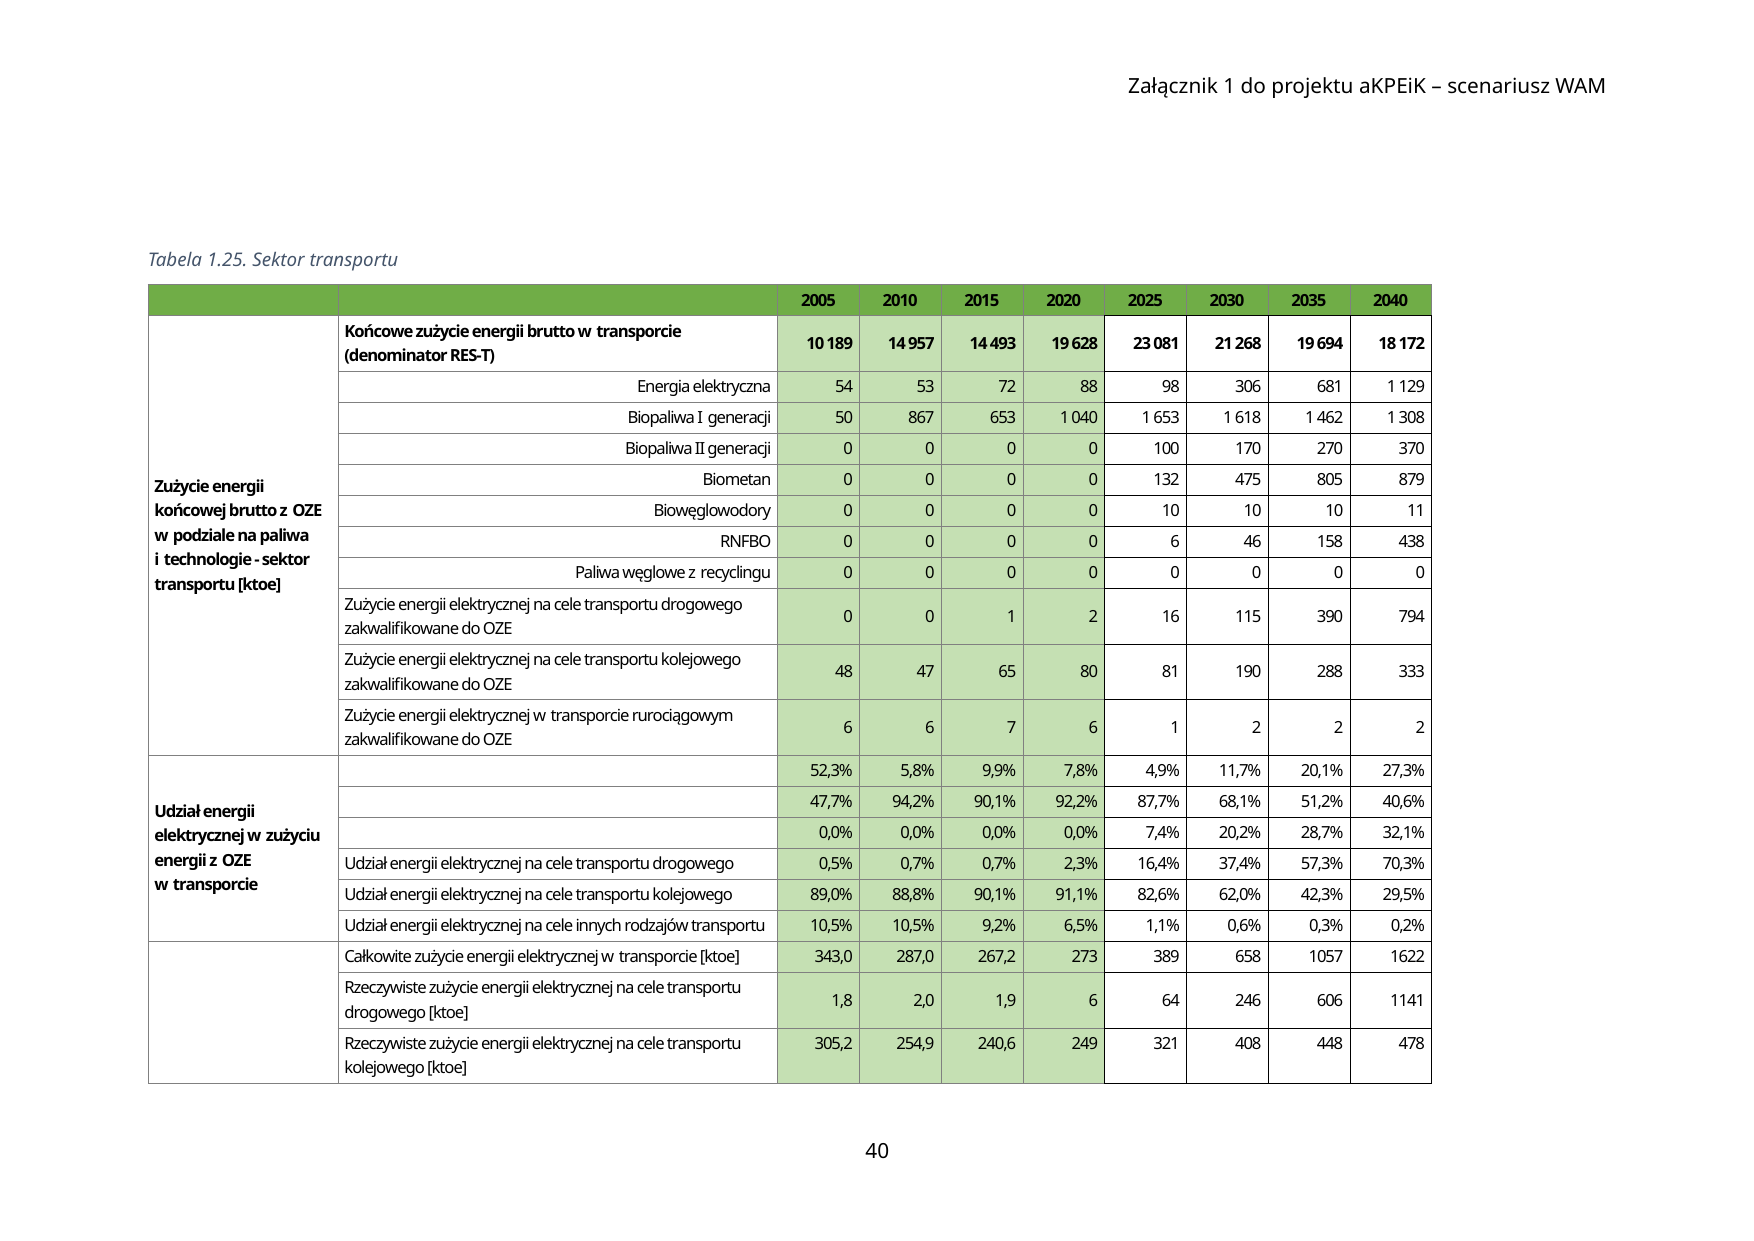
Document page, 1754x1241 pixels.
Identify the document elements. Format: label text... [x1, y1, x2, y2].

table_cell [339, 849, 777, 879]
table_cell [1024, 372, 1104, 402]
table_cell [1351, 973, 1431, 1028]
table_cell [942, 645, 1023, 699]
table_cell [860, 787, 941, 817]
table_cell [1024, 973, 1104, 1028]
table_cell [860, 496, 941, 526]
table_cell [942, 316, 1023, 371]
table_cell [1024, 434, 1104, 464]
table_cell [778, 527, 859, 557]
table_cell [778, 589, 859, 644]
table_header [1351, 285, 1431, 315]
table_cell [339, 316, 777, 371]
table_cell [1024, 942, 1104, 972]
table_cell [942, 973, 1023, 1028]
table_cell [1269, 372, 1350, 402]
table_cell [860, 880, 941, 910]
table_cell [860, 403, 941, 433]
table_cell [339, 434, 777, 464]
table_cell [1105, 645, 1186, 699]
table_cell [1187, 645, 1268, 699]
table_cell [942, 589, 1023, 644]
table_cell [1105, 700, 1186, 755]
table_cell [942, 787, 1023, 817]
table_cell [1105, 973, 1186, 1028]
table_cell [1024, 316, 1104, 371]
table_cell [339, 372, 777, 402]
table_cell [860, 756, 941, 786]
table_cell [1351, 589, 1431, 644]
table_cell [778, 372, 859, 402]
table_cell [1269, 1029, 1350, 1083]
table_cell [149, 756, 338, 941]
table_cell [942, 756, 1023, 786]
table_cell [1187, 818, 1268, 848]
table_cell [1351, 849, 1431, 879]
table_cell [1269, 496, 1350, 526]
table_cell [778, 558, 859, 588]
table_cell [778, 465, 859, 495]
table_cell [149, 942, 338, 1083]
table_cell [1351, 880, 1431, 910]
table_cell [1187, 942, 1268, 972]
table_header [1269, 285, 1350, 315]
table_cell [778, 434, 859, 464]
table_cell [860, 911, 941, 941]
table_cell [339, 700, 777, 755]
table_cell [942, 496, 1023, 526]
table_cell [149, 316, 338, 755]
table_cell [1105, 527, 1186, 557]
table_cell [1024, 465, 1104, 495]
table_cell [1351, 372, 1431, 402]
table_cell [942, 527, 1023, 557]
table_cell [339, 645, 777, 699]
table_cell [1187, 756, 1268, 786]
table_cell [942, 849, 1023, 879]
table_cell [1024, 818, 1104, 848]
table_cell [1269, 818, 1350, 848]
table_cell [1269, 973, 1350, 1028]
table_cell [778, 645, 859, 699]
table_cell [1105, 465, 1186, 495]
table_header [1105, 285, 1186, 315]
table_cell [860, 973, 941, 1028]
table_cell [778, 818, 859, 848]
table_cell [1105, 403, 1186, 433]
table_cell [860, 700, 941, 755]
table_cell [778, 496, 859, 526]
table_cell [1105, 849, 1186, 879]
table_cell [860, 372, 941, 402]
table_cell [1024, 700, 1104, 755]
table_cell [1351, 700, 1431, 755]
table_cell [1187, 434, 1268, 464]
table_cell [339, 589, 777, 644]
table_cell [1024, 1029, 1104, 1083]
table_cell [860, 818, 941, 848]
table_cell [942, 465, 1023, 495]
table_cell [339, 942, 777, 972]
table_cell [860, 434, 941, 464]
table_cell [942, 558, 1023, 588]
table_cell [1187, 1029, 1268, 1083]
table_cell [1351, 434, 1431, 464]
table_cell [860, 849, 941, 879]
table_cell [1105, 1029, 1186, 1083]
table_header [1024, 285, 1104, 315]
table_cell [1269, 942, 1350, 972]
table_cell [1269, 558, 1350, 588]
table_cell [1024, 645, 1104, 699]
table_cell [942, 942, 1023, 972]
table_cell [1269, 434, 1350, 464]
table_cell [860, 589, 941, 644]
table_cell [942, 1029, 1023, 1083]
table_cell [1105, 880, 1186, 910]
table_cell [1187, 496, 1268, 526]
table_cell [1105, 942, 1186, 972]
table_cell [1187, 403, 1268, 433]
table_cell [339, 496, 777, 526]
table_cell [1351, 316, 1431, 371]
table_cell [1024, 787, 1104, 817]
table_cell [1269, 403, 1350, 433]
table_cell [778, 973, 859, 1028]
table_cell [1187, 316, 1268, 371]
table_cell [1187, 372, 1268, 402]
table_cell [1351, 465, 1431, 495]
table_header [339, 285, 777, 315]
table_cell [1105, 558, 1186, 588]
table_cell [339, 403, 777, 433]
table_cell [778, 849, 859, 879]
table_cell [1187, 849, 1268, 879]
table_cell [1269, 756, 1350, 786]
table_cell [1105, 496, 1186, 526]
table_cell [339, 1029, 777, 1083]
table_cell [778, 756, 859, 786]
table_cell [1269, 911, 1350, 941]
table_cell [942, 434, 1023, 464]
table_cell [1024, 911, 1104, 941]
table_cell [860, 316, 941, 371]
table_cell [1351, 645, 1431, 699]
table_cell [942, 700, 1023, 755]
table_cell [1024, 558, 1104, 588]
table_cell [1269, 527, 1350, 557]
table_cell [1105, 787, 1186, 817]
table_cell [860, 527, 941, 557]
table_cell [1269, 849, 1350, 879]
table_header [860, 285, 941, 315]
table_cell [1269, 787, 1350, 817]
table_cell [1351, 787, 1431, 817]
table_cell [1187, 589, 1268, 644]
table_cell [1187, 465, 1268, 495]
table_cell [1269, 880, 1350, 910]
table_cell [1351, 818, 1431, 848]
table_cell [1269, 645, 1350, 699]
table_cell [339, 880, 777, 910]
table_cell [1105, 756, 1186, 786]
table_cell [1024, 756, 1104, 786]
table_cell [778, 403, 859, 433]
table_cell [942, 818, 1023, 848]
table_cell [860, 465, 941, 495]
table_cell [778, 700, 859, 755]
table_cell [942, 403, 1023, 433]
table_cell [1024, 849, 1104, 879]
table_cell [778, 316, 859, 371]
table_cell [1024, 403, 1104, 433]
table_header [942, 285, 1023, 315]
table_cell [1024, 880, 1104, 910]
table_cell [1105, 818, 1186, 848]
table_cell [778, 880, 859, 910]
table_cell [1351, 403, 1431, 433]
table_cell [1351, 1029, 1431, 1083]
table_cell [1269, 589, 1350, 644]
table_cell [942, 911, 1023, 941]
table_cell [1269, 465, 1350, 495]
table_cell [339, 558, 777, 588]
text Tabela 1.25. Sektor transportu [148, 246, 1606, 272]
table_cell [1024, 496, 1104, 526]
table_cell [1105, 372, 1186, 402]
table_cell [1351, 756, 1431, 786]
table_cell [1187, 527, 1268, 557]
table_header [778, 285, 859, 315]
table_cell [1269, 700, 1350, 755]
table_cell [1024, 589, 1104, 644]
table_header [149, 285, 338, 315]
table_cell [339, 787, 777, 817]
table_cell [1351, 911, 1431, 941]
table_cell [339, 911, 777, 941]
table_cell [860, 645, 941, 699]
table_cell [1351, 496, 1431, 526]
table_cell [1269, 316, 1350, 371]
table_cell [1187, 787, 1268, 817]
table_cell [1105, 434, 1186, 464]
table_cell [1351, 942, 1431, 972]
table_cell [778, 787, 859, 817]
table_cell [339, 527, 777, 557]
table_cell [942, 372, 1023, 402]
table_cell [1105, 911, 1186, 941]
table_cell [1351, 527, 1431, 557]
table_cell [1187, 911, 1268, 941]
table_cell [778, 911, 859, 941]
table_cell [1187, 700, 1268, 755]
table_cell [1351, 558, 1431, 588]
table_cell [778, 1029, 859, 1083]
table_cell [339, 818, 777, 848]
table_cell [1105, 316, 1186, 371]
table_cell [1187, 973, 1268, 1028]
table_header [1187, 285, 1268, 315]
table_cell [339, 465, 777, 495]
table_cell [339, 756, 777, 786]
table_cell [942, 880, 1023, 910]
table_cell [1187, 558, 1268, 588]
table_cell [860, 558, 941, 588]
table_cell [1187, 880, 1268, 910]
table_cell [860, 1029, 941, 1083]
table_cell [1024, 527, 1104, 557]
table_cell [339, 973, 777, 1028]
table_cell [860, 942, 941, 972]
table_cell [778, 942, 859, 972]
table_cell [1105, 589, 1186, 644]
